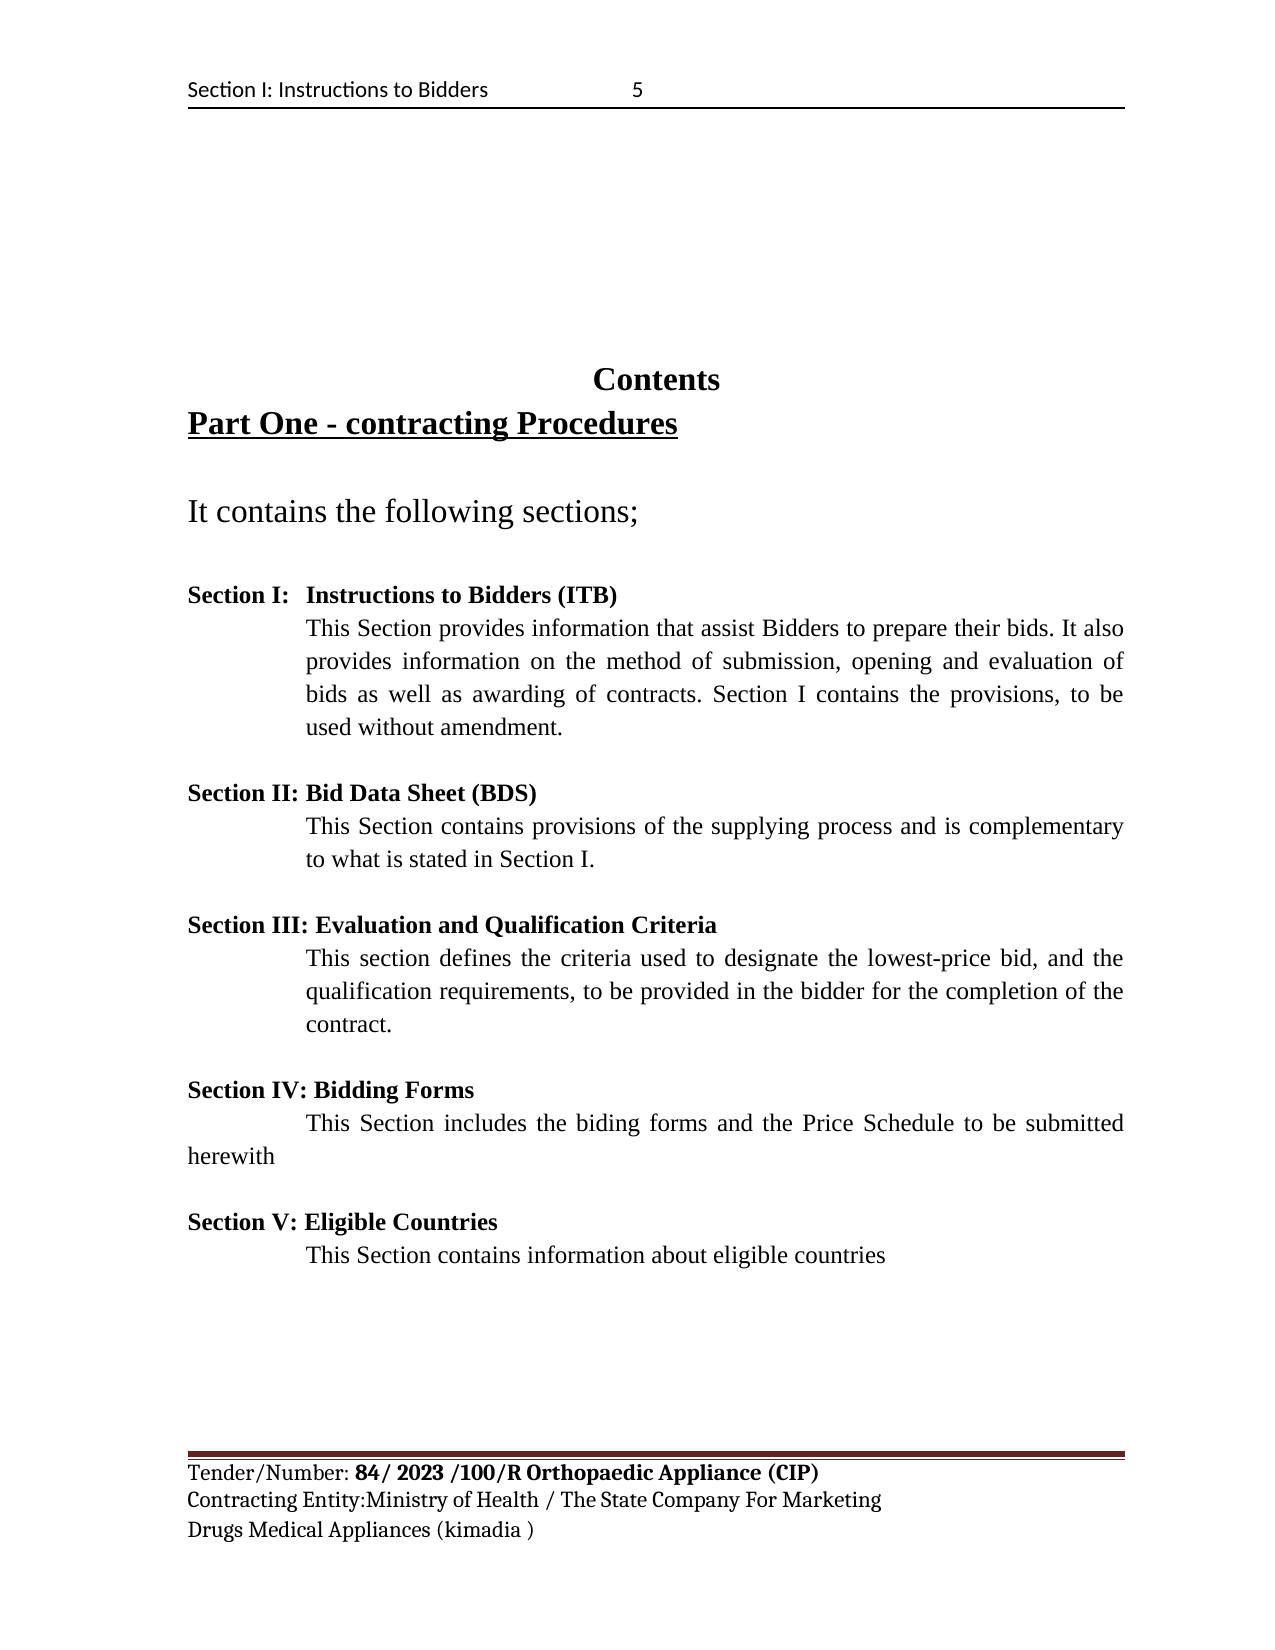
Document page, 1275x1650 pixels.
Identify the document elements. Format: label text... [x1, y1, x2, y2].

text Section IV: Bidding Forms [187, 1075, 1125, 1104]
text Section II: Bid Data Sheet (BDS) [187, 778, 1125, 807]
text This Section provides information that assist Bidders to prepare their bids. It also provides information on the method of submission, opening and evaluation of bids as well as awarding of contracts. Section I contains the provisions, to be used without amendment. [306, 613, 1125, 741]
text This Section contains information about eligible countries [187, 1240, 1125, 1269]
text Section III: Evaluation and Qualification Criteria [187, 910, 1125, 939]
text This section defines the criteria used to designate the lowest-price bid, and the qualification requirements, to be provided in the bidder for the completion of the contract. [306, 943, 1125, 1038]
text Contents [187, 359, 1125, 398]
text Part One - contracting Procedures [187, 404, 1125, 442]
text Section V: Eligible Countries [187, 1207, 1125, 1236]
text This Section includes the biding forms and the Price Schedule to be submitted herewith [187, 1108, 1125, 1170]
text Section I: Instructions to Bidders (ITB) [187, 580, 1125, 609]
text It contains the following sections; [187, 492, 1125, 530]
text This Section contains provisions of the supplying process and is complementary to what is stated in Section I. [306, 811, 1125, 873]
